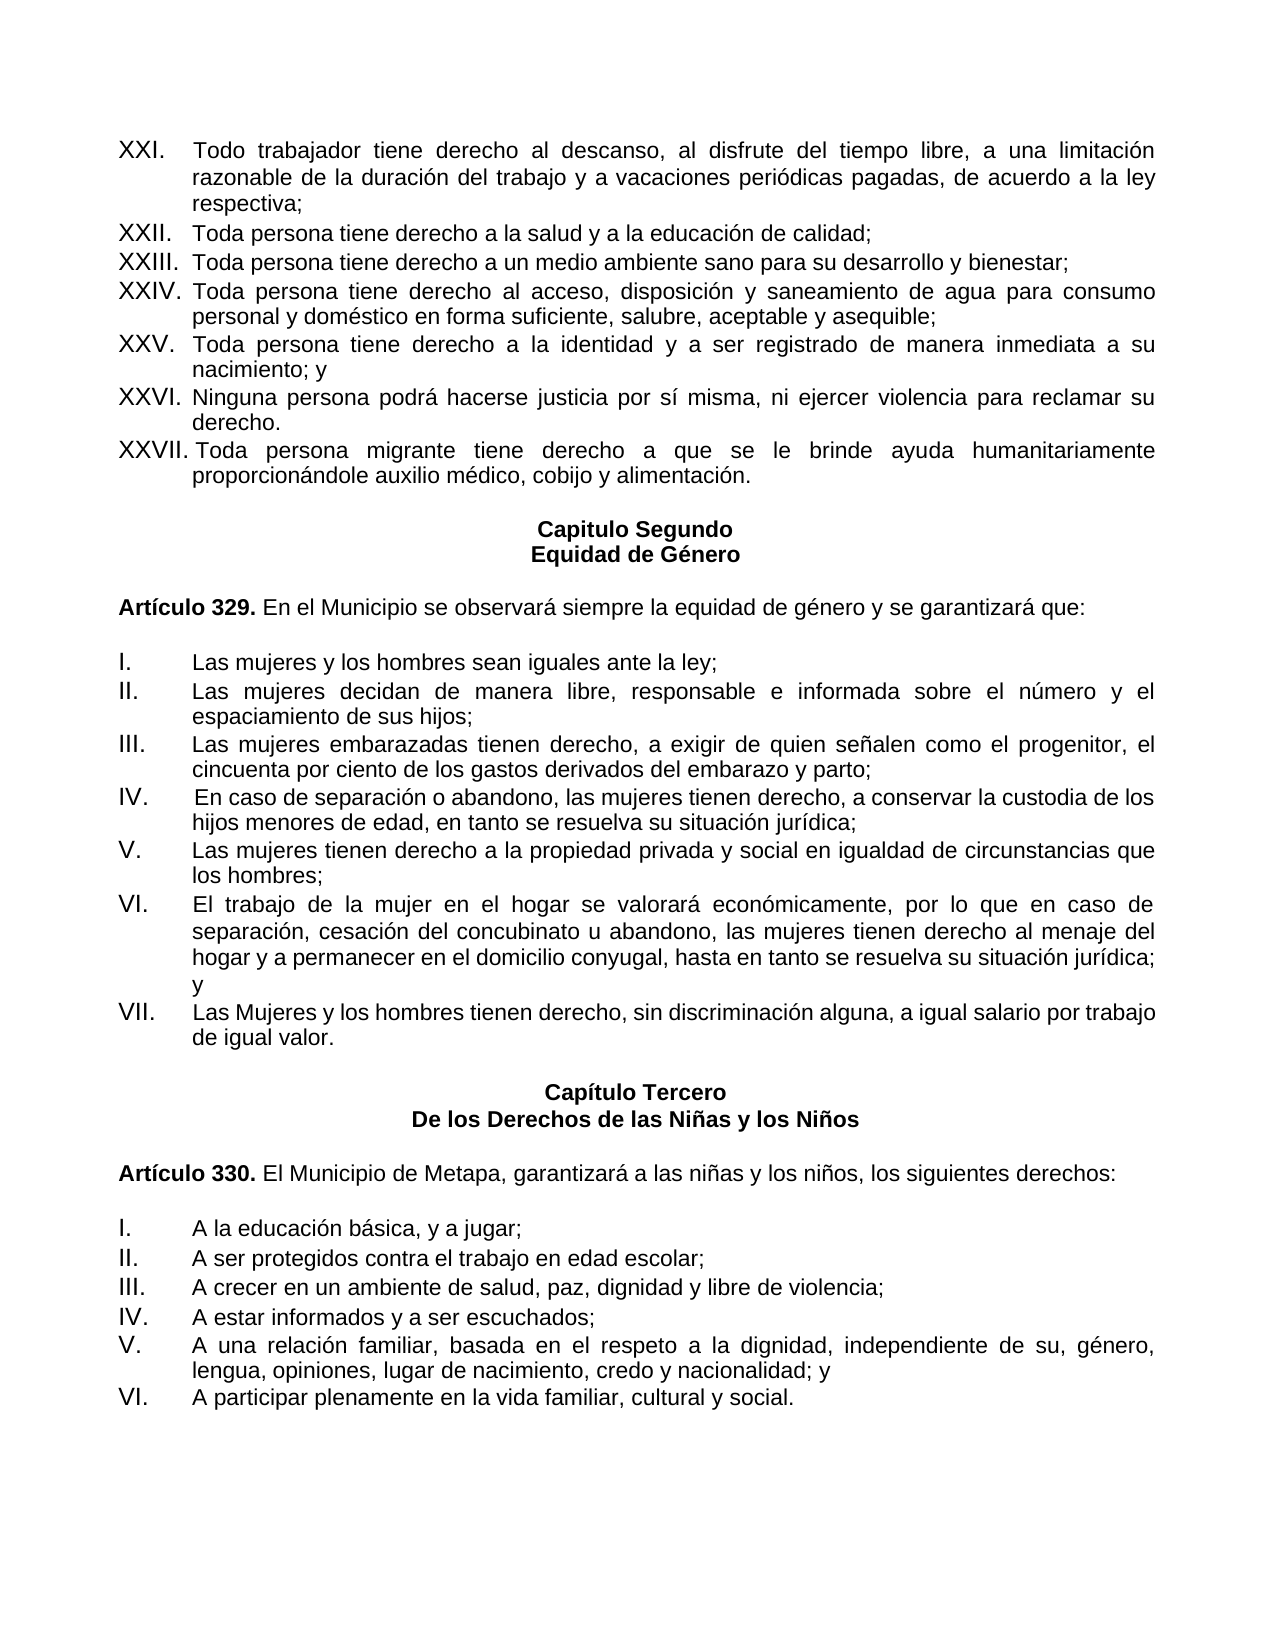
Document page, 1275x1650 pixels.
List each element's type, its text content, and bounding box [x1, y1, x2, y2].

text III. A crecer en un ambiente de salud, paz, dignidad y libre de violencia; [118, 1272, 1171, 1301]
text Artículo 330. El Municipio de Metapa, garantizará a las niñas y los niños, los siguientes derechos: [118, 1160, 1171, 1186]
text Equidad de Género [527, 542, 744, 567]
text I. A la educación básica, y a jugar; [118, 1213, 1171, 1242]
text XXVII. Toda persona migrante tiene derecho a que se le brinde ayuda humanitariamente proporcionándole auxilio médico, cobijo y alimentación. [118, 438, 1156, 488]
text I. Las mujeres y los hombres sean iguales ante la ley; [118, 647, 1171, 676]
text Capítulo Tercero [541, 1078, 730, 1105]
text VI. El trabajo de la mujer en el hogar se valorará económicamente, por lo que en caso de separación, cesación del concubinato u abandono, las mujeres tienen derecho al menaje del hogar y a permanecer en el domicilio conyugal, hasta en tanto se resuelva su situación jurídica; y [118, 889, 1155, 997]
text IV. En caso de separación o abandono, las mujeres tienen derecho, a conservar la custodia de los hijos menores de edad, en tanto se resuelva su situación jurídica; [118, 785, 1156, 835]
text II. Las mujeres decidan de manera libre, responsable e informada sobre el número y el espaciamiento de sus hijos; [118, 679, 1155, 729]
text V. Las mujeres tienen derecho a la propiedad privada y social en igualdad de circunstancias que los hombres; [118, 838, 1156, 888]
text Capitulo Segundo [533, 516, 737, 542]
text XXV. Toda persona tiene derecho a la identidad y a ser registrado de manera inmediata a su nacimiento; y [118, 332, 1155, 382]
text IV. A estar informados y a ser escuchados; [118, 1302, 1171, 1331]
text XXI. Todo trabajador tiene derecho al descanso, al disfrute del tiempo libre, a una limitación razonable de la duración del trabajo y a vacaciones periódicas pagadas, de acuerdo a la ley respectiva; [118, 135, 1156, 216]
text XXIII. Toda persona tiene derecho a un medio ambiente sano para su desarrollo y bienestar; [118, 247, 1171, 276]
text III. Las mujeres embarazadas tienen derecho, a exigir de quien señalen como el progenitor, el cincuenta por ciento de los gastos derivados del embarazo y parto; [118, 732, 1155, 782]
text XXII. Toda persona tiene derecho a la salud y a la educación de calidad; [118, 218, 1171, 247]
text VII. Las Mujeres y los hombres tienen derecho, sin discriminación alguna, a igual salario por trabajo de igual valor. [118, 1001, 1156, 1051]
text V. A una relación familiar, basada en el respeto a la dignidad, independiente de su, género, lengua, opiniones, lugar de nacimiento, credo y nacionalidad; y [118, 1334, 1155, 1384]
text II. A ser protegidos contra el trabajo en edad escolar; [118, 1243, 1171, 1272]
text VI. A participar plenamente en la vida familiar, cultural y social. [118, 1384, 1171, 1411]
text Artículo 329. En el Municipio se observará siempre la equidad de género y se garantizará que: [118, 594, 1171, 621]
text XXVI. Ninguna persona podrá hacerse justicia por sí misma, ni ejercer violencia para reclamar su derecho. [118, 385, 1155, 435]
text De los Derechos de las Niñas y los Niños [407, 1106, 863, 1133]
text XXIV. Toda persona tiene derecho al acceso, disposición y saneamiento de agua para consumo personal y doméstico en forma suficiente, salubre, aceptable y asequible; [118, 279, 1156, 329]
